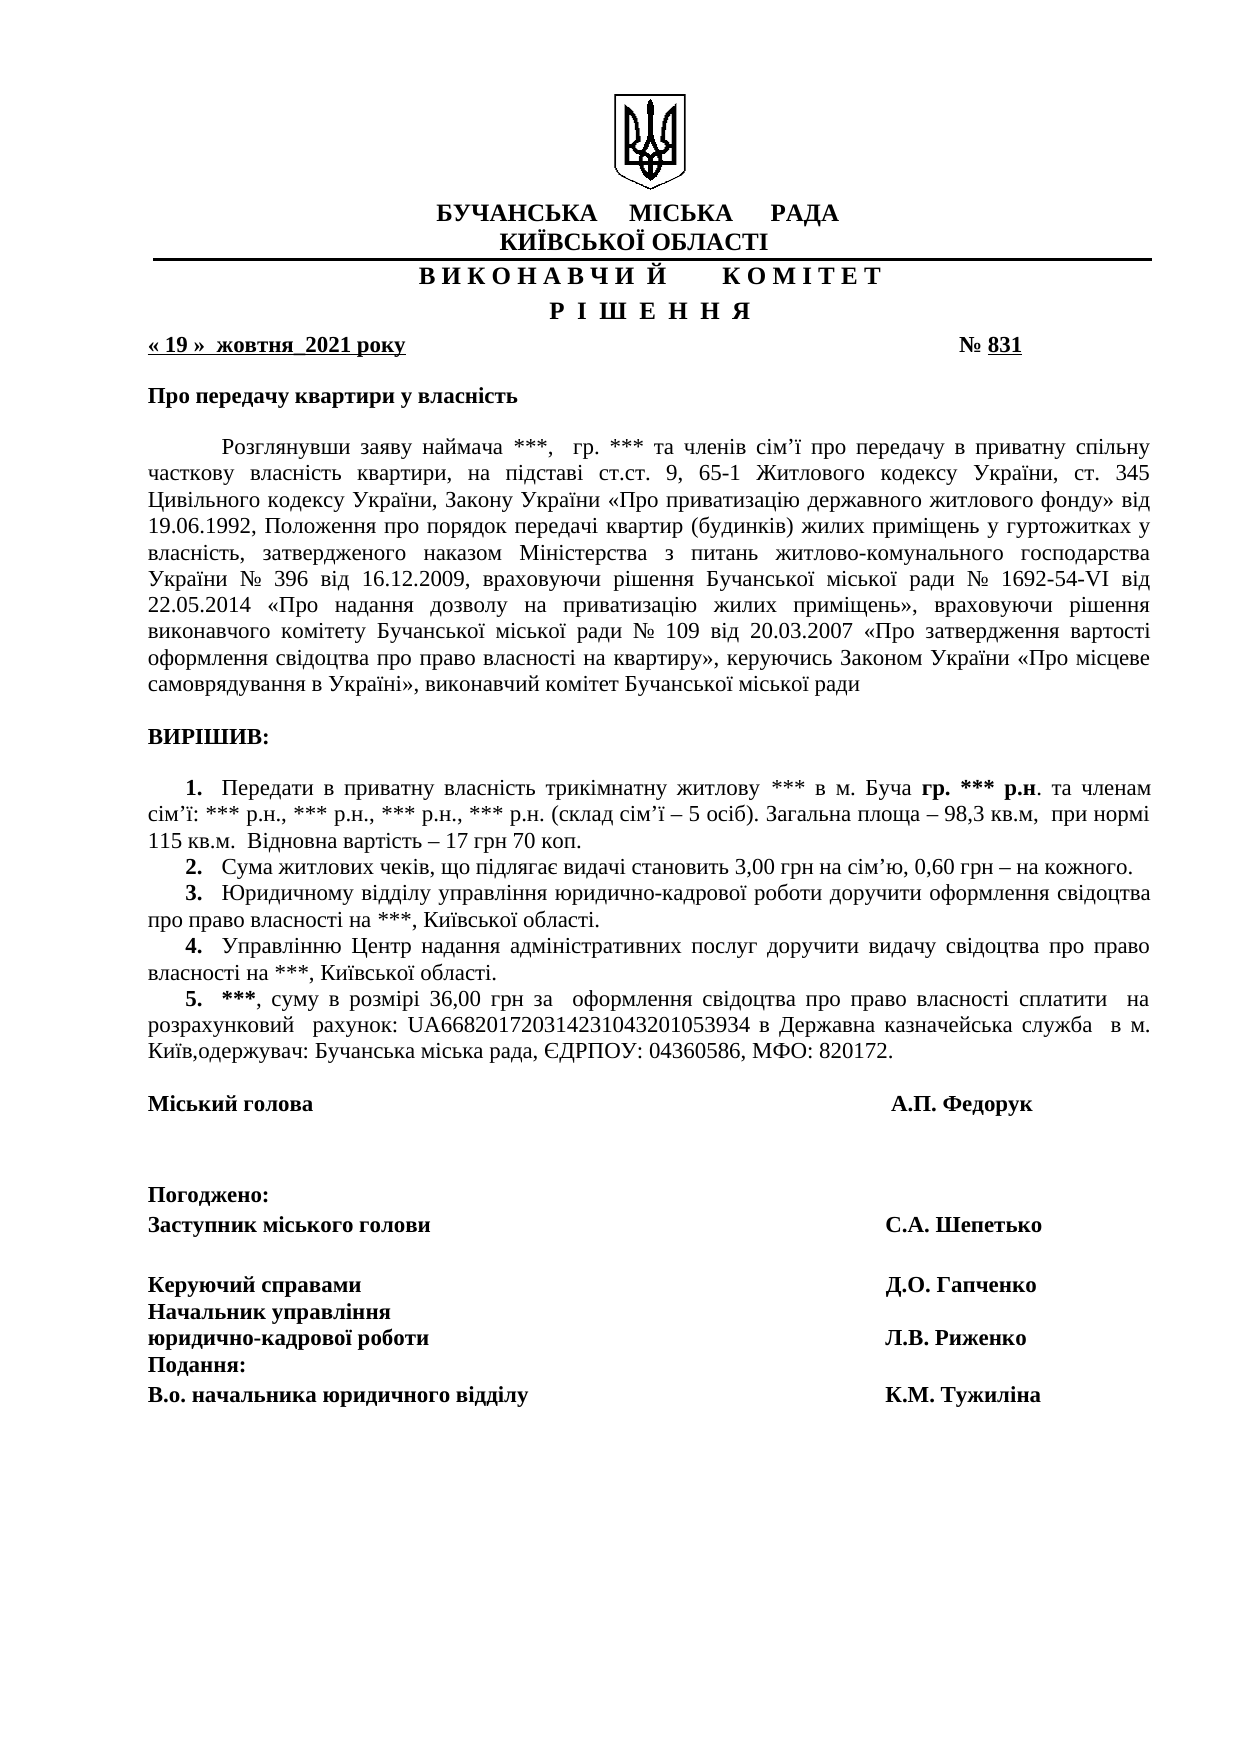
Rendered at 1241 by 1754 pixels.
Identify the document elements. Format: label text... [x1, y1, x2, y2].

text Погоджено: [148, 1181, 1152, 1207]
list Сума житлових чеків, що підлягає видачі становить 3,00 грн на сім’ю, 0,60 грн – на кожного. [148, 853, 1152, 879]
text Про передачу квартири у власність [148, 382, 1152, 408]
list Управлінню Центр надання адміністративних послуг доручити видачу свідоцтва про право власності на ***, Київської області. [148, 932, 1152, 985]
text Заступник міського голови С.А. Шепетько [148, 1211, 1152, 1237]
text Міський голова А.П. Федорук [148, 1090, 1152, 1117]
list Передати в приватну власність трикімнатну житлову *** в м. Буча гр. *** р.н. та членам сім’ї: *** р.н., *** р.н., *** р.н., *** р.н. (склад сім’ї – 5 осіб). Загальна площа – 98,3 кв.м, при нормі 115 кв.м. Відновна вартість – 17 грн 70 коп. [148, 774, 1152, 853]
text Розглянувши заяву наймача ***, гр. *** та членів сім’ї про передачу в приватну спільну часткову власність квартири, на підставі ст.ст. 9, 65-1 Житлового кодексу України, ст. 345 Цивільного кодексу України, Закону України «Про приватизацію державного житлового фонду» від 19.06.1992, Положення про порядок передачі квартир (будинків) жилих приміщень у гуртожитках у власність, затвердженого наказом Міністерства з питань житлово-комунального господарства України № 396 від 16.12.2009, враховуючи рішення Бучанської міської ради № 1692-54-VІ від 22.05.2014 «Про надання дозволу на приватизацію жилих приміщень», враховуючи рішення виконавчого комітету Бучанської міської ради № 109 від 20.03.2007 «Про затвердження вартості оформлення свідоцтва про право власності на квартиру», керуючись Законом України «Про місцеве самоврядування в Україні», виконавчий комітет Бучанської міської ради [148, 433, 1152, 697]
text Керуючий справами Д.О. Гапченко [148, 1272, 1152, 1298]
subtitle Р І Ш Е Н Н Я [148, 296, 1152, 325]
text юридично-кадрової роботи Л.В. Риженко [148, 1324, 1152, 1351]
list ***, суму в розмірі 36,00 грн за оформлення свідоцтва про право власності сплатити на розрахунковий рахунок: UA668201720314231043201053934 в Державна казначейська служба в м. Київ,одержувач: Бучанська міська рада, ЄДРПОУ: 04360586, МФО: 820172. [148, 985, 1152, 1064]
text ВИРІШИВ: [148, 723, 1152, 749]
text Подання: [148, 1351, 1152, 1377]
text « 19 » жовтня_2021 року № 831 [148, 331, 1152, 357]
text Начальник управління [148, 1298, 1152, 1324]
subtitle В И К О Н А В Ч И Й К О М І Т Е Т [148, 261, 1152, 290]
subtitle КИЇВСЬКОЇ ОБЛАСТІ ПРОЕКТ [153, 227, 1152, 258]
list Юридичному відділу управління юридично-кадрової роботи доручити оформлення свідоцтва про право власності на ***, Київської області. [148, 879, 1152, 932]
text В.о. начальника юридичного відділу К.М. Тужиліна [148, 1381, 1152, 1407]
text БУЧАНСЬКА МІСЬКА РАДА ПРОЕКТ [153, 198, 1152, 227]
